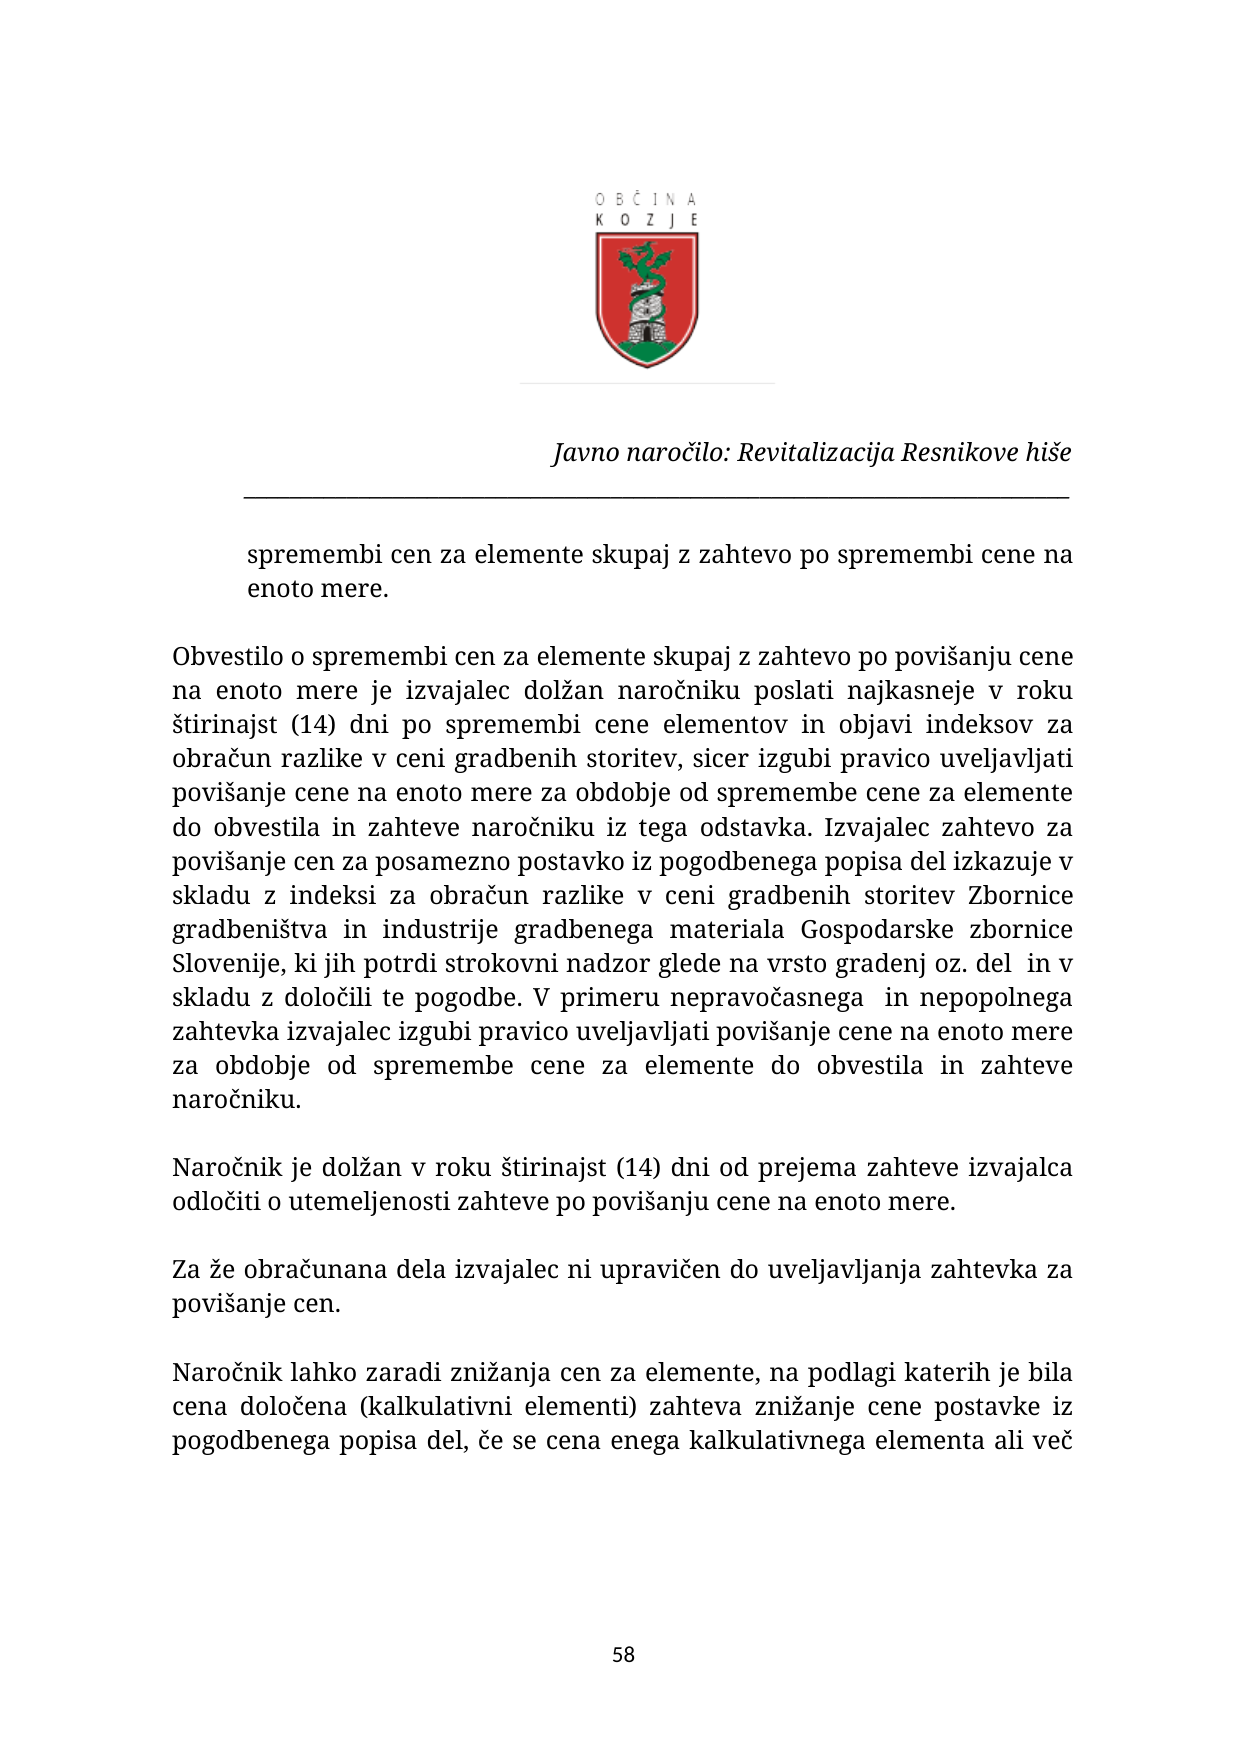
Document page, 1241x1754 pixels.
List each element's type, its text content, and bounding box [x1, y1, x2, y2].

text Naročnik je dolžan v roku štirinajst (14) dni od prejema zahteve izvajalca odločiti o utemeljenosti zahteve po povišanju cene na enoto mere. [172, 1150, 1074, 1218]
text Za že obračunana dela izvajalec ni upravičen do uveljavljanja zahtevka za povišanje cen. [172, 1252, 1074, 1320]
list in izključno za dela, ki so bila izvedena po izkazani spremembi cen za elemente ter hkrati po izvajalčevem pisnem obvestilu naročniku o spremembi cen za elemente skupaj z zahtevo po spremembi cene na enoto mere. [209, 537, 1074, 605]
text Naročnik lahko zaradi znižanja cen za elemente, na podlagi katerih je bila cena določena (kalkulativni elementi) zahteva znižanje cene postavke iz pogodbenega popisa del, če se cena enega kalkulativnega elementa ali več elementov zniža tako, da se cena postavke iz pogodbenega popisa del zniža za več kot 10 %. [172, 1354, 1074, 1456]
text Obvestilo o spremembi cen za elemente skupaj z zahtevo po povišanju cene na enoto mere je izvajalec dolžan naročniku poslati najkasneje v roku štirinajst (14) dni po spremembi cene elementov in objavi indeksov za obračun razlike v ceni gradbenih storitev, sicer izgubi pravico uveljavljati povišanje cene na enoto mere za obdobje od spremembe cene za elemente do obvestila in zahteve naročniku iz tega odstavka. Izvajalec zahtevo za povišanje cen za posamezno postavko iz pogodbenega popisa del izkazuje v skladu z indeksi za obračun razlike v ceni gradbenih storitev Zbornice gradbeništva in industrije gradbenega materiala Gospodarske zbornice Slovenije, ki jih potrdi strokovni nadzor glede na vrsto gradenj oz. del in v skladu z določili te pogodbe. V primeru nepravočasnega in nepopolnega zahtevka izvajalec izgubi pravico uveljavljati povišanje cene na enoto mere za obdobje od spremembe cene za elemente do obvestila in zahteve naročniku. [172, 639, 1074, 1116]
